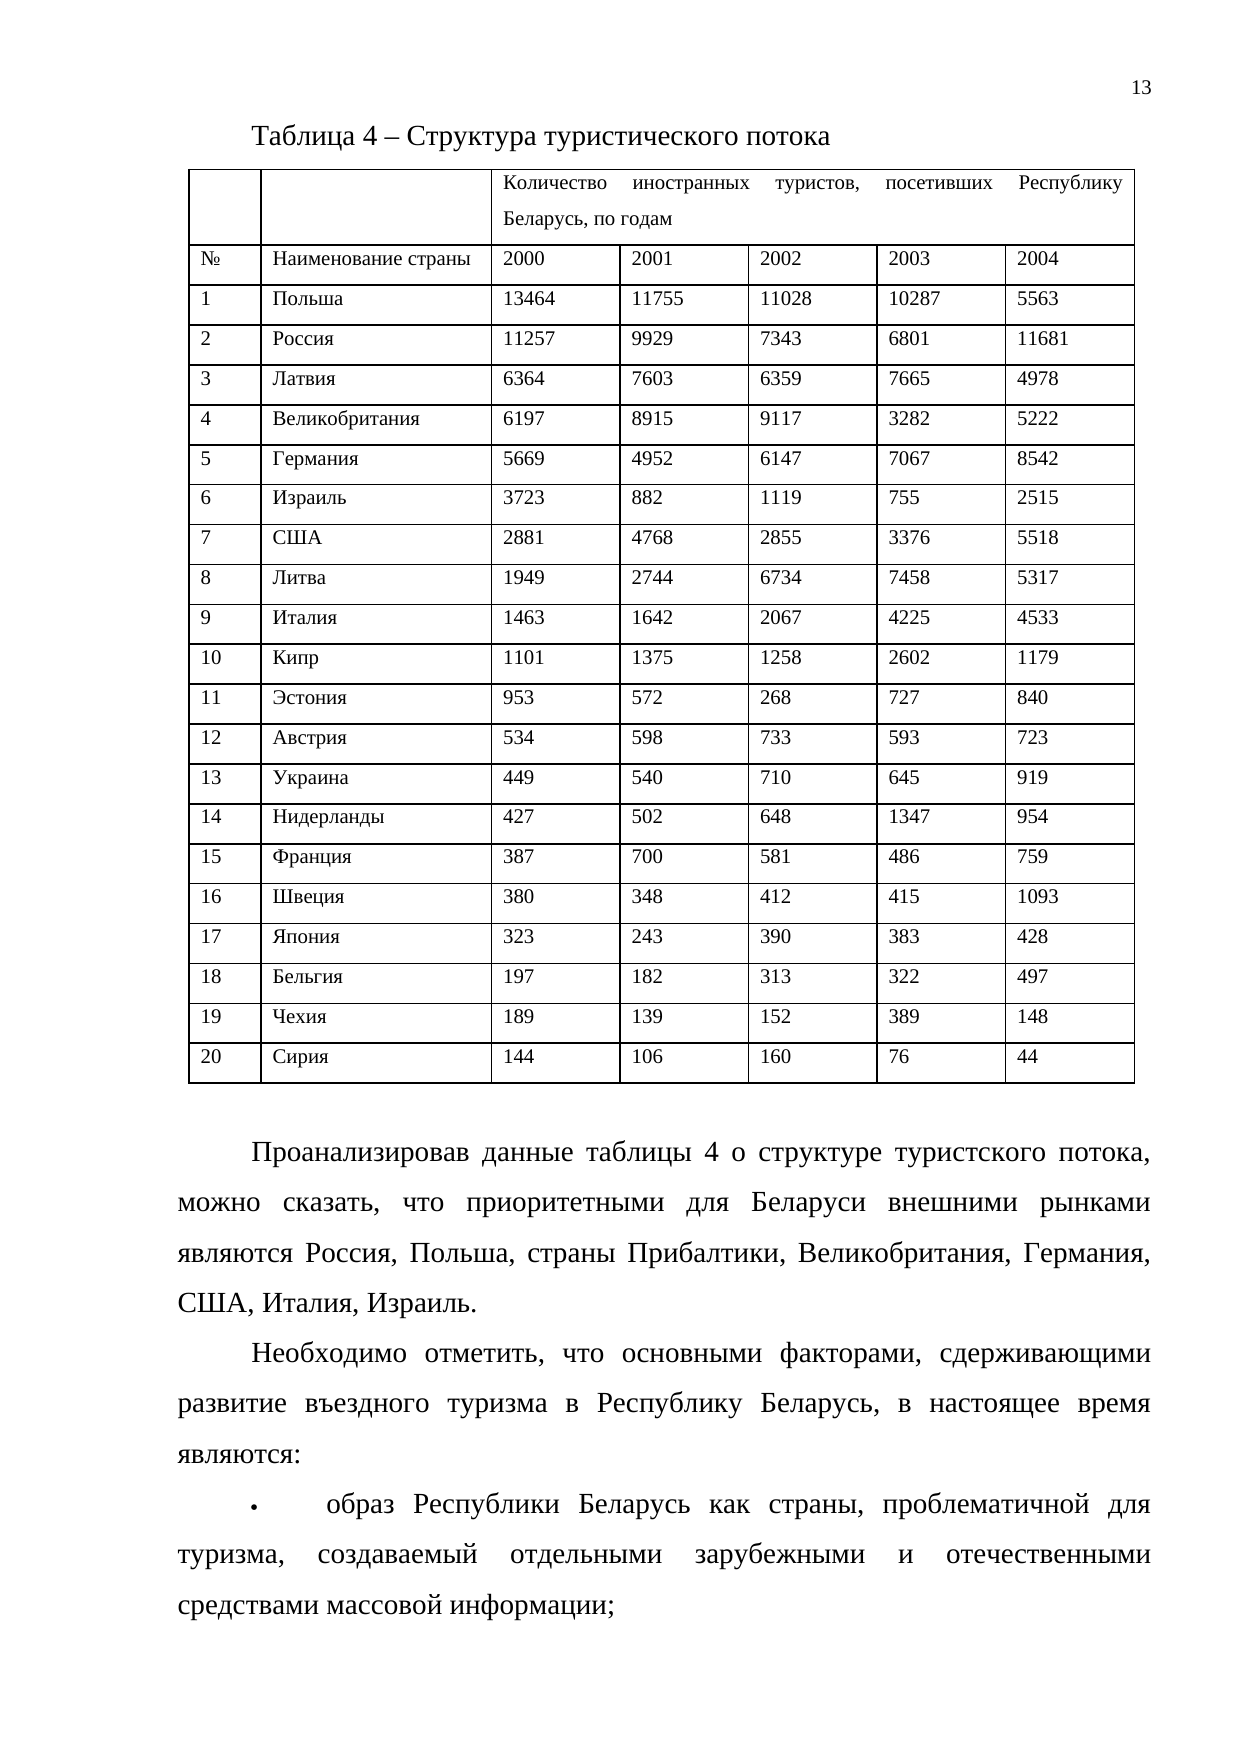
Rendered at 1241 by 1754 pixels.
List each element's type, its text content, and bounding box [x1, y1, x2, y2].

table_cell 700 [621, 845, 748, 883]
table_cell 20 [190, 1044, 260, 1082]
list образ Республики Беларусь как страны, проблематичной для туризма, создаваемый отдельными зарубежными и отечественными средствами массовой информации; [177, 1486, 1152, 1620]
table_cell 6364 [492, 366, 619, 404]
table_cell 383 [878, 924, 1005, 962]
text Таблица 4 – Структура туристического потока [177, 118, 1152, 152]
table_cell 390 [749, 924, 876, 962]
table_header [262, 170, 491, 244]
table_cell 389 [878, 1004, 1005, 1042]
table_cell 486 [878, 845, 1005, 883]
table_cell 954 [1006, 805, 1134, 843]
table_cell 76 [878, 1044, 1005, 1082]
table_cell 182 [621, 964, 748, 1002]
table_cell Япония [262, 924, 491, 962]
table_cell 8915 [621, 406, 748, 444]
table_cell 1101 [492, 645, 619, 683]
table_cell 1375 [621, 645, 748, 683]
table_cell 581 [749, 845, 876, 883]
table_cell 387 [492, 845, 619, 883]
table_cell 6197 [492, 406, 619, 444]
table_cell 733 [749, 725, 876, 763]
table_cell 8 [190, 565, 260, 603]
table_cell 7458 [878, 565, 1005, 603]
table_cell 7067 [878, 446, 1005, 484]
table_cell 6147 [749, 446, 876, 484]
table_cell 4952 [621, 446, 748, 484]
table_cell 19 [190, 1004, 260, 1042]
table_cell 3723 [492, 485, 619, 524]
table_cell 4533 [1006, 605, 1134, 643]
table_cell Эстония [262, 685, 491, 723]
table_cell 44 [1006, 1044, 1134, 1082]
table_cell 759 [1006, 845, 1134, 883]
table_cell 348 [621, 884, 748, 923]
table_cell Бельгия [262, 964, 491, 1002]
text Необходимо отметить, что основными факторами, сдерживающими развитие въездного туризма в Республику Беларусь, в настоящее время являются: [177, 1335, 1152, 1469]
table_cell 2002 [749, 246, 876, 284]
table_cell Россия [262, 326, 491, 364]
table_cell 1093 [1006, 884, 1134, 923]
table_cell Литва [262, 565, 491, 603]
table_cell 4978 [1006, 366, 1134, 404]
table_cell Израиль [262, 485, 491, 524]
table_cell 5222 [1006, 406, 1134, 444]
table_cell Латвия [262, 366, 491, 404]
table_cell 6734 [749, 565, 876, 603]
table_cell 160 [749, 1044, 876, 1082]
table_cell 9929 [621, 326, 748, 364]
table_cell 106 [621, 1044, 748, 1082]
table_cell 6359 [749, 366, 876, 404]
table_cell 6 [190, 485, 260, 524]
table_cell 755 [878, 485, 1005, 524]
table_cell 2001 [621, 246, 748, 284]
table_cell 2004 [1006, 246, 1134, 284]
table_cell 540 [621, 765, 748, 803]
text Проанализировав данные таблицы 4 о структуре туристского потока, можно сказать, что приоритетными для Беларуси внешними рынками являются Россия, Польша, страны Прибалтики, Великобритания, Германия, США, Италия, Израиль. [177, 1134, 1152, 1318]
table_cell 9117 [749, 406, 876, 444]
table_cell 10 [190, 645, 260, 683]
table_cell 7 [190, 525, 260, 563]
table_cell 3376 [878, 525, 1005, 563]
table_cell Кипр [262, 645, 491, 683]
table_cell 710 [749, 765, 876, 803]
table_cell 11257 [492, 326, 619, 364]
table_cell 197 [492, 964, 619, 1002]
table_cell 5 [190, 446, 260, 484]
table_cell Нидерланды [262, 805, 491, 843]
table_cell 18 [190, 964, 260, 1002]
table_cell 593 [878, 725, 1005, 763]
table_cell Австрия [262, 725, 491, 763]
table_cell 2 [190, 326, 260, 364]
table_cell 5563 [1006, 286, 1134, 324]
table_cell 16 [190, 884, 260, 923]
table_cell 645 [878, 765, 1005, 803]
table_cell 11681 [1006, 326, 1134, 364]
table_cell 4 [190, 406, 260, 444]
table_cell 5317 [1006, 565, 1134, 603]
table_cell 648 [749, 805, 876, 843]
table_cell Украина [262, 765, 491, 803]
table_cell 2744 [621, 565, 748, 603]
table_cell 268 [749, 685, 876, 723]
table_cell Германия [262, 446, 491, 484]
table_cell 5518 [1006, 525, 1134, 563]
table_header [190, 170, 260, 244]
table_cell 427 [492, 805, 619, 843]
table_cell 1258 [749, 645, 876, 683]
table_cell 1949 [492, 565, 619, 603]
table_cell 534 [492, 725, 619, 763]
table_cell 4225 [878, 605, 1005, 643]
table_cell 10287 [878, 286, 1005, 324]
table_cell Наименование страны [262, 246, 491, 284]
table_cell 148 [1006, 1004, 1134, 1042]
table_cell 12 [190, 725, 260, 763]
table_cell 11755 [621, 286, 748, 324]
table_cell 2003 [878, 246, 1005, 284]
table_cell 1119 [749, 485, 876, 524]
table_cell 4768 [621, 525, 748, 563]
table_cell США [262, 525, 491, 563]
table_cell 840 [1006, 685, 1134, 723]
table_cell № [190, 246, 260, 284]
table_cell 243 [621, 924, 748, 962]
table_cell 15 [190, 845, 260, 883]
table_cell 3282 [878, 406, 1005, 444]
table_cell 598 [621, 725, 748, 763]
table_cell 323 [492, 924, 619, 962]
table_cell Италия [262, 605, 491, 643]
table_cell 2855 [749, 525, 876, 563]
table_cell 380 [492, 884, 619, 923]
table_cell 9 [190, 605, 260, 643]
table_cell 428 [1006, 924, 1134, 962]
table_cell Франция [262, 845, 491, 883]
table_cell 449 [492, 765, 619, 803]
table_cell 2000 [492, 246, 619, 284]
table_cell 322 [878, 964, 1005, 1002]
table_cell Польша [262, 286, 491, 324]
table_cell 7665 [878, 366, 1005, 404]
table_cell 415 [878, 884, 1005, 923]
table_cell 11028 [749, 286, 876, 324]
table_cell 6801 [878, 326, 1005, 364]
table_cell 497 [1006, 964, 1134, 1002]
table_cell 502 [621, 805, 748, 843]
table_cell 1642 [621, 605, 748, 643]
table_cell 412 [749, 884, 876, 923]
table_cell Сирия [262, 1044, 491, 1082]
table_cell 882 [621, 485, 748, 524]
table_cell 189 [492, 1004, 619, 1042]
table_cell 1179 [1006, 645, 1134, 683]
table_cell 953 [492, 685, 619, 723]
table_cell 144 [492, 1044, 619, 1082]
table_cell Чехия [262, 1004, 491, 1042]
table_cell 1 [190, 286, 260, 324]
table_cell 152 [749, 1004, 876, 1042]
table_cell 2602 [878, 645, 1005, 683]
table_cell 8542 [1006, 446, 1134, 484]
table_cell 5669 [492, 446, 619, 484]
table_cell 723 [1006, 725, 1134, 763]
table_cell 2067 [749, 605, 876, 643]
table_cell 2515 [1006, 485, 1134, 524]
table_cell 727 [878, 685, 1005, 723]
table_cell 7343 [749, 326, 876, 364]
table_cell 13464 [492, 286, 619, 324]
table_cell 2881 [492, 525, 619, 563]
table_cell 13 [190, 765, 260, 803]
table_cell 3 [190, 366, 260, 404]
table_cell 919 [1006, 765, 1134, 803]
table_cell 7603 [621, 366, 748, 404]
table_cell 139 [621, 1004, 748, 1042]
table_cell 1347 [878, 805, 1005, 843]
table_cell 17 [190, 924, 260, 962]
table_cell Великобритания [262, 406, 491, 444]
table_cell 11 [190, 685, 260, 723]
table_cell 1463 [492, 605, 619, 643]
table_cell 313 [749, 964, 876, 1002]
table_cell 14 [190, 805, 260, 843]
table_cell Швеция [262, 884, 491, 923]
table_header Количество иностранных туристов, посетивших Республику Беларусь, по годам [492, 170, 1134, 244]
table_cell 572 [621, 685, 748, 723]
